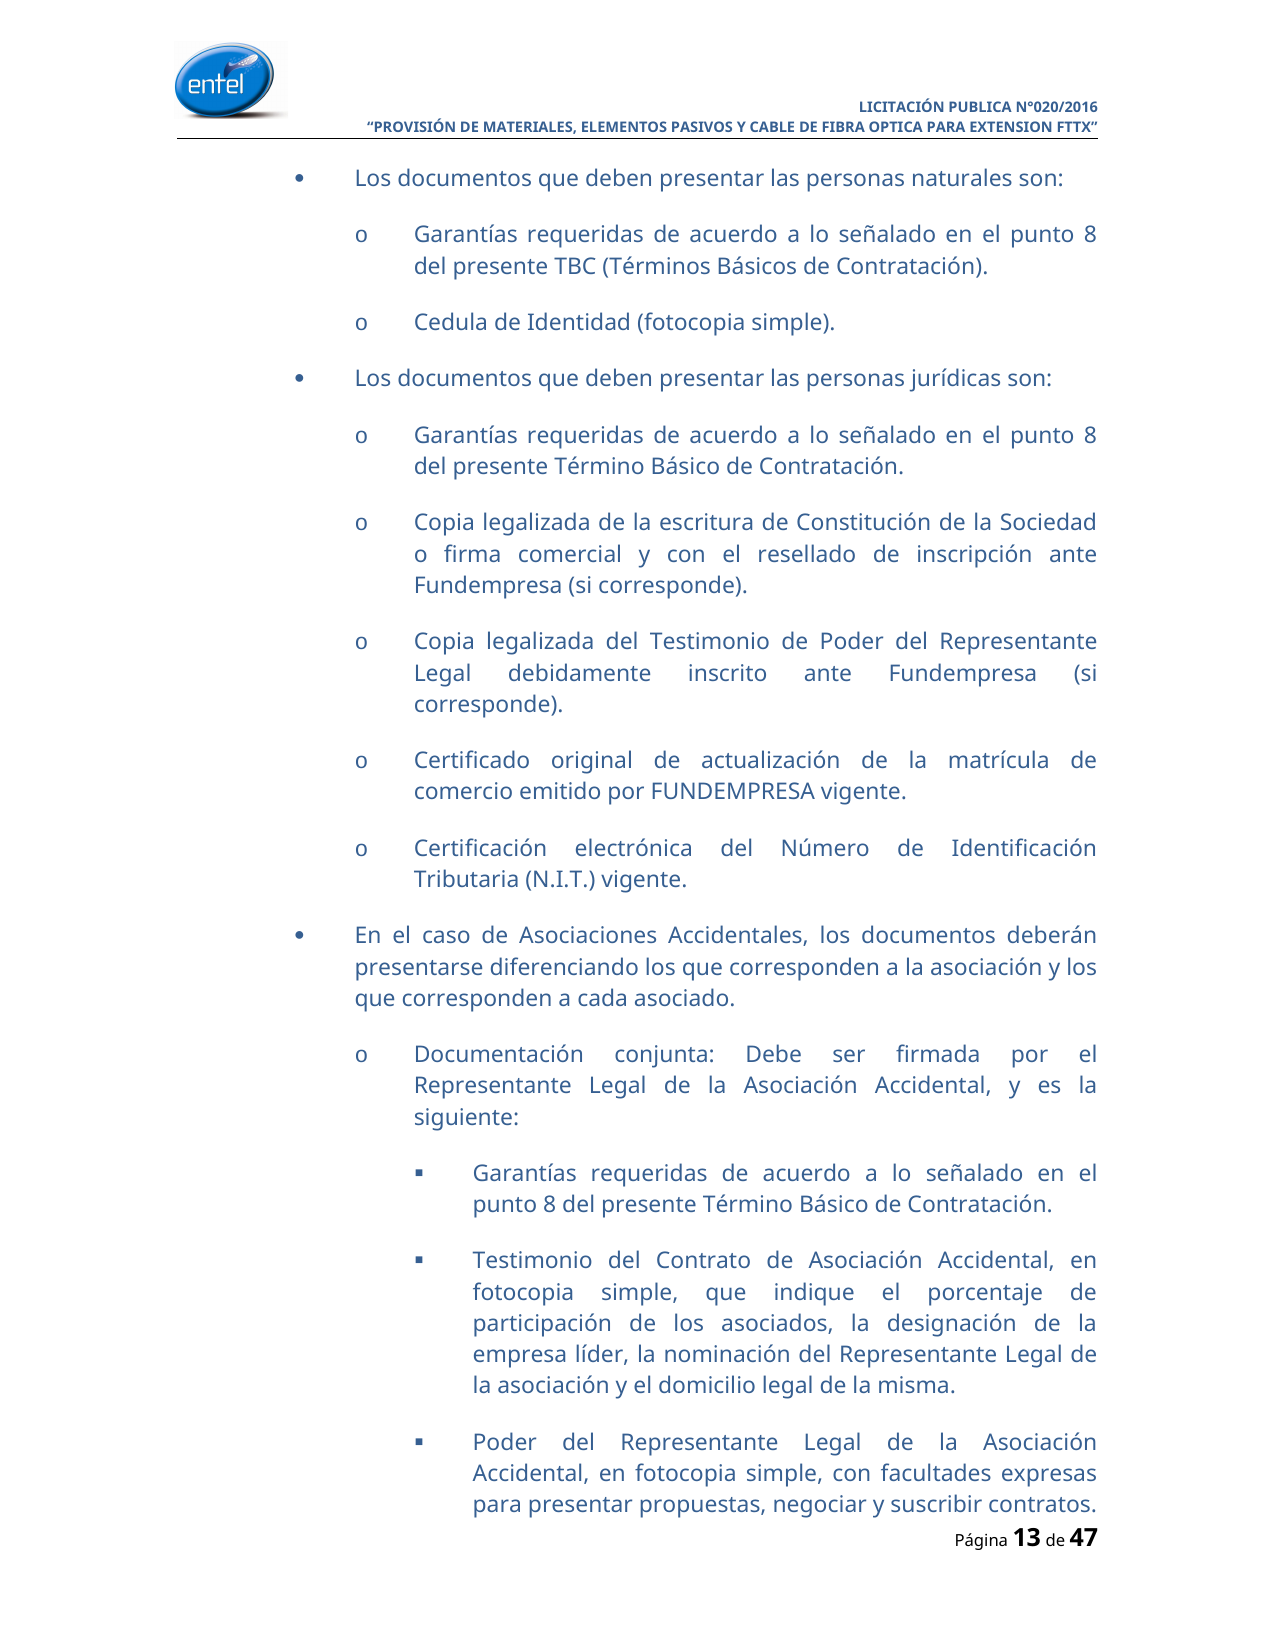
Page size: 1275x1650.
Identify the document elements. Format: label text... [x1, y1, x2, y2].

list Los documentos que deben presentar las personas jurídicas son: [295, 362, 1098, 394]
list Certificado original de actualización de la matrícula de comercio emitido por FUNDEMPRESA vigente. [354, 744, 1098, 807]
list Garantías requeridas de acuerdo a lo señalado en el punto 8 del presente Término Básico de Contratación. [413, 1157, 1098, 1219]
list En el caso de Asociaciones Accidentales, los documentos deberán presentarse diferenciando los que corresponden a la asociación y los que corresponden a cada asociado. [295, 919, 1098, 1013]
list Los documentos que deben presentar las personas naturales son: [295, 162, 1098, 193]
list Cedula de Identidad (fotocopia simple). [354, 306, 1098, 337]
list Poder del Representante Legal de la Asociación Accidental, en fotocopia simple, con facultades expresas para presentar propuestas, negociar y suscribir contratos. [413, 1426, 1098, 1519]
list Testimonio del Contrato de Asociación Accidental, en fotocopia simple, que indique el porcentaje de participación de los asociados, la designación de la empresa líder, la nominación del Representante Legal de la asociación y el domicilio legal de la misma. [413, 1244, 1098, 1401]
list Garantías requeridas de acuerdo a lo señalado en el punto 8 del presente Término Básico de Contratación. [354, 419, 1098, 481]
picture [174, 41, 289, 119]
list Garantías requeridas de acuerdo a lo señalado en el punto 8 del presente TBC (Términos Básicos de Contratación). [354, 218, 1098, 281]
list Copia legalizada de la escritura de Constitución de la Sociedad o firma comercial y con el resellado de inscripción ante Fundempresa (si corresponde). [354, 506, 1098, 600]
list Copia legalizada del Testimonio de Poder del Representante Legal debidamente inscrito ante Fundempresa (si corresponde). [354, 625, 1098, 719]
list Documentación conjunta: Debe ser firmada por el Representante Legal de la Asociación Accidental, y es la siguiente: [354, 1038, 1098, 1132]
list Certificación electrónica del Número de Identificación Tributaria (N.I.T.) vigente. [354, 832, 1098, 894]
